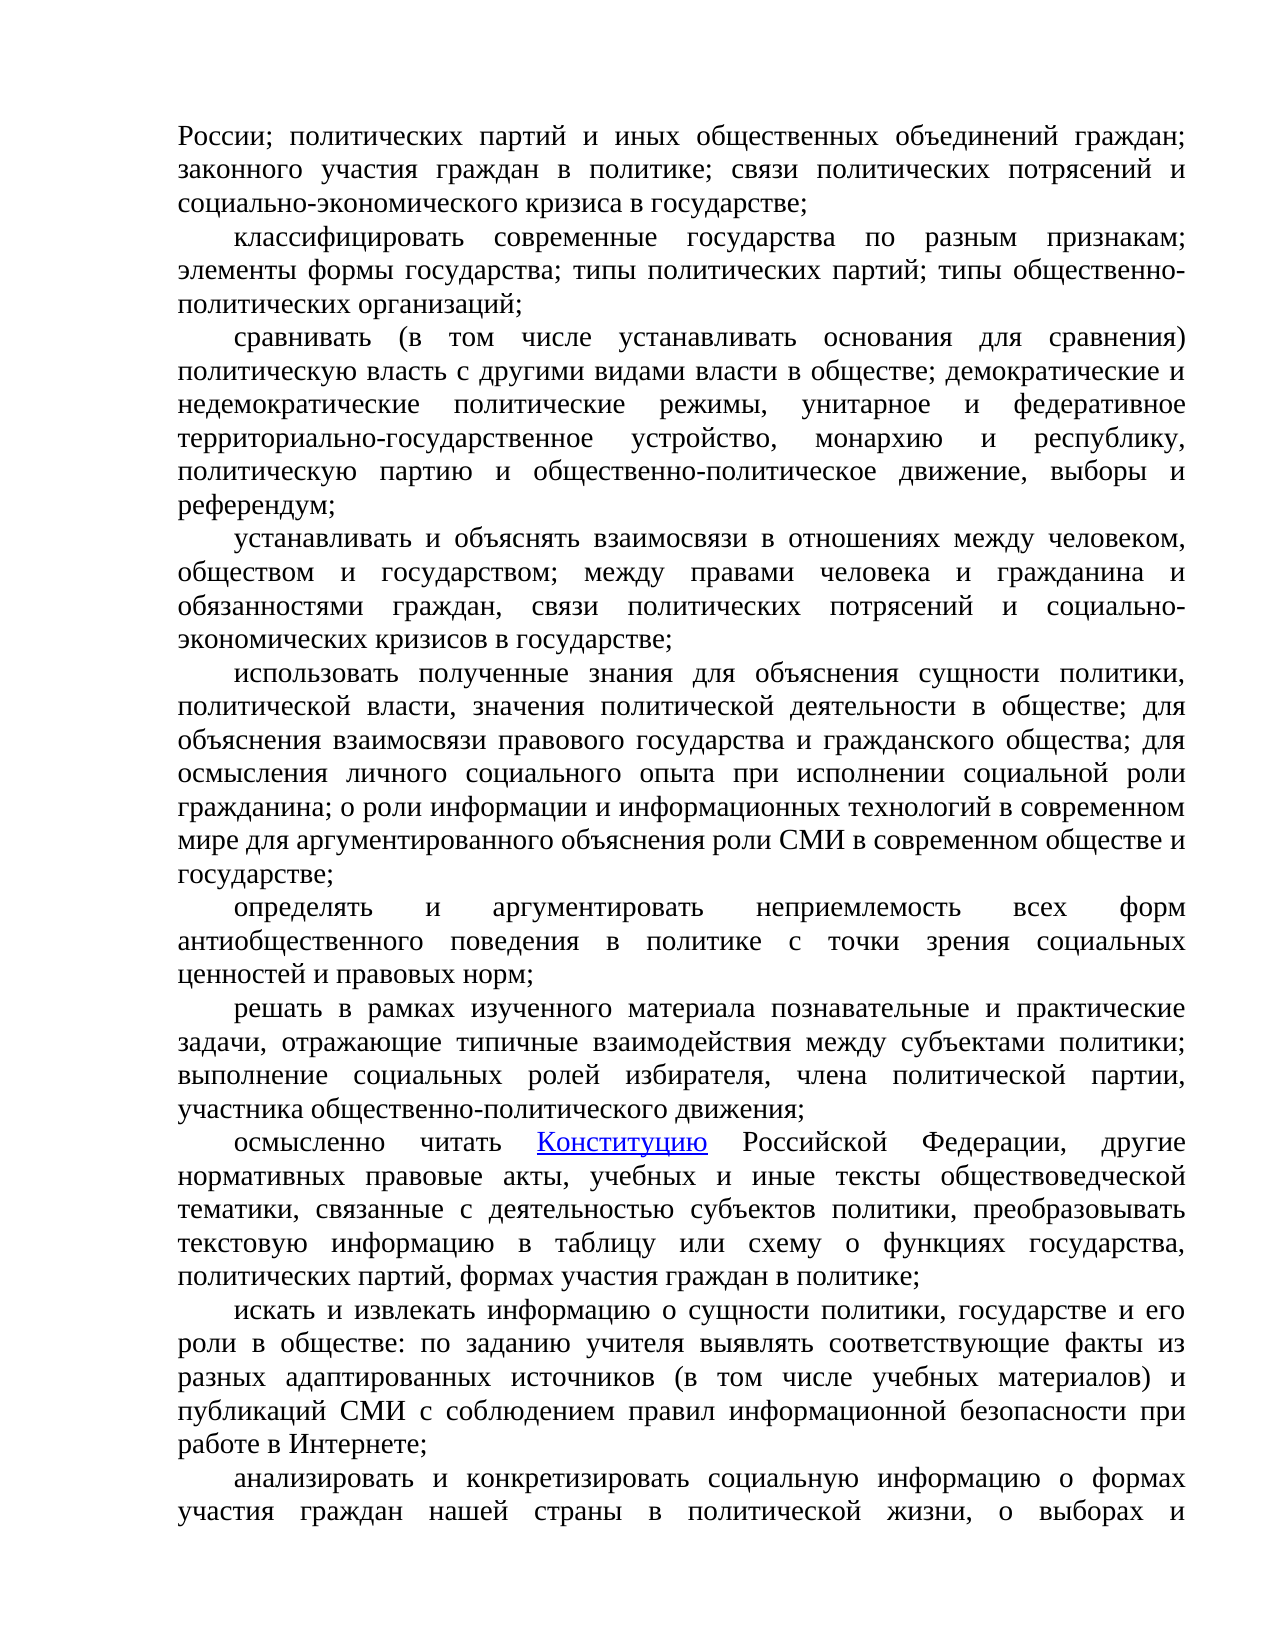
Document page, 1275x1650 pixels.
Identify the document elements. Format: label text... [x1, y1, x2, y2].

text устанавливать и объяснять взаимосвязи в отношениях между человеком, обществом и государством; между правами человека и гражданина и обязанностями граждан, связи политических потрясений и социально-экономических кризисов в государстве; [177, 521, 1186, 655]
text решать в рамках изученного материала познавательные и практические задачи, отражающие типичные взаимодействия между субъектами политики; выполнение социальных ролей избирателя, члена политической партии, участника общественно-политического движения; [177, 990, 1186, 1124]
text классифицировать современные государства по разным признакам; элементы формы государства; типы политических партий; типы общественно-политических организаций; [177, 219, 1186, 319]
text осмысленно читать Конституцию Российской Федерации, другие нормативных правовые акты, учебных и иные тексты обществоведческой тематики, связанные с деятельностью субъектов политики, преобразовывать текстовую информацию в таблицу или схему о функциях государства, политических партий, формах участия граждан в политике; [177, 1124, 1186, 1292]
text сравнивать (в том числе устанавливать основания для сравнения) политическую власть с другими видами власти в обществе; демократические и недемократические политические режимы, унитарное и федеративное территориально-государственное устройство, монархию и республику, политическую партию и общественно-политическое движение, выборы и референдум; [177, 319, 1186, 521]
text определять и аргументировать неприемлемость всех форм антиобщественного поведения в политике с точки зрения социальных ценностей и правовых норм; [177, 889, 1186, 990]
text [177, 1460, 1186, 1527]
text искать и извлекать информацию о сущности политики, государстве и его роли в обществе: по заданию учителя выявлять соответствующие факты из разных адаптированных источников (в том числе учебных материалов) и публикаций СМИ с соблюдением правил информационной безопасности при работе в Интернете; [177, 1292, 1186, 1460]
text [177, 118, 1186, 219]
text использовать полученные знания для объяснения сущности политики, политической власти, значения политической деятельности в обществе; для объяснения взаимосвязи правового государства и гражданского общества; для осмысления личного социального опыта при исполнении социальной роли гражданина; о роли информации и информационных технологий в современном мире для аргументированного объяснения роли СМИ в современном обществе и государстве; [177, 655, 1186, 889]
